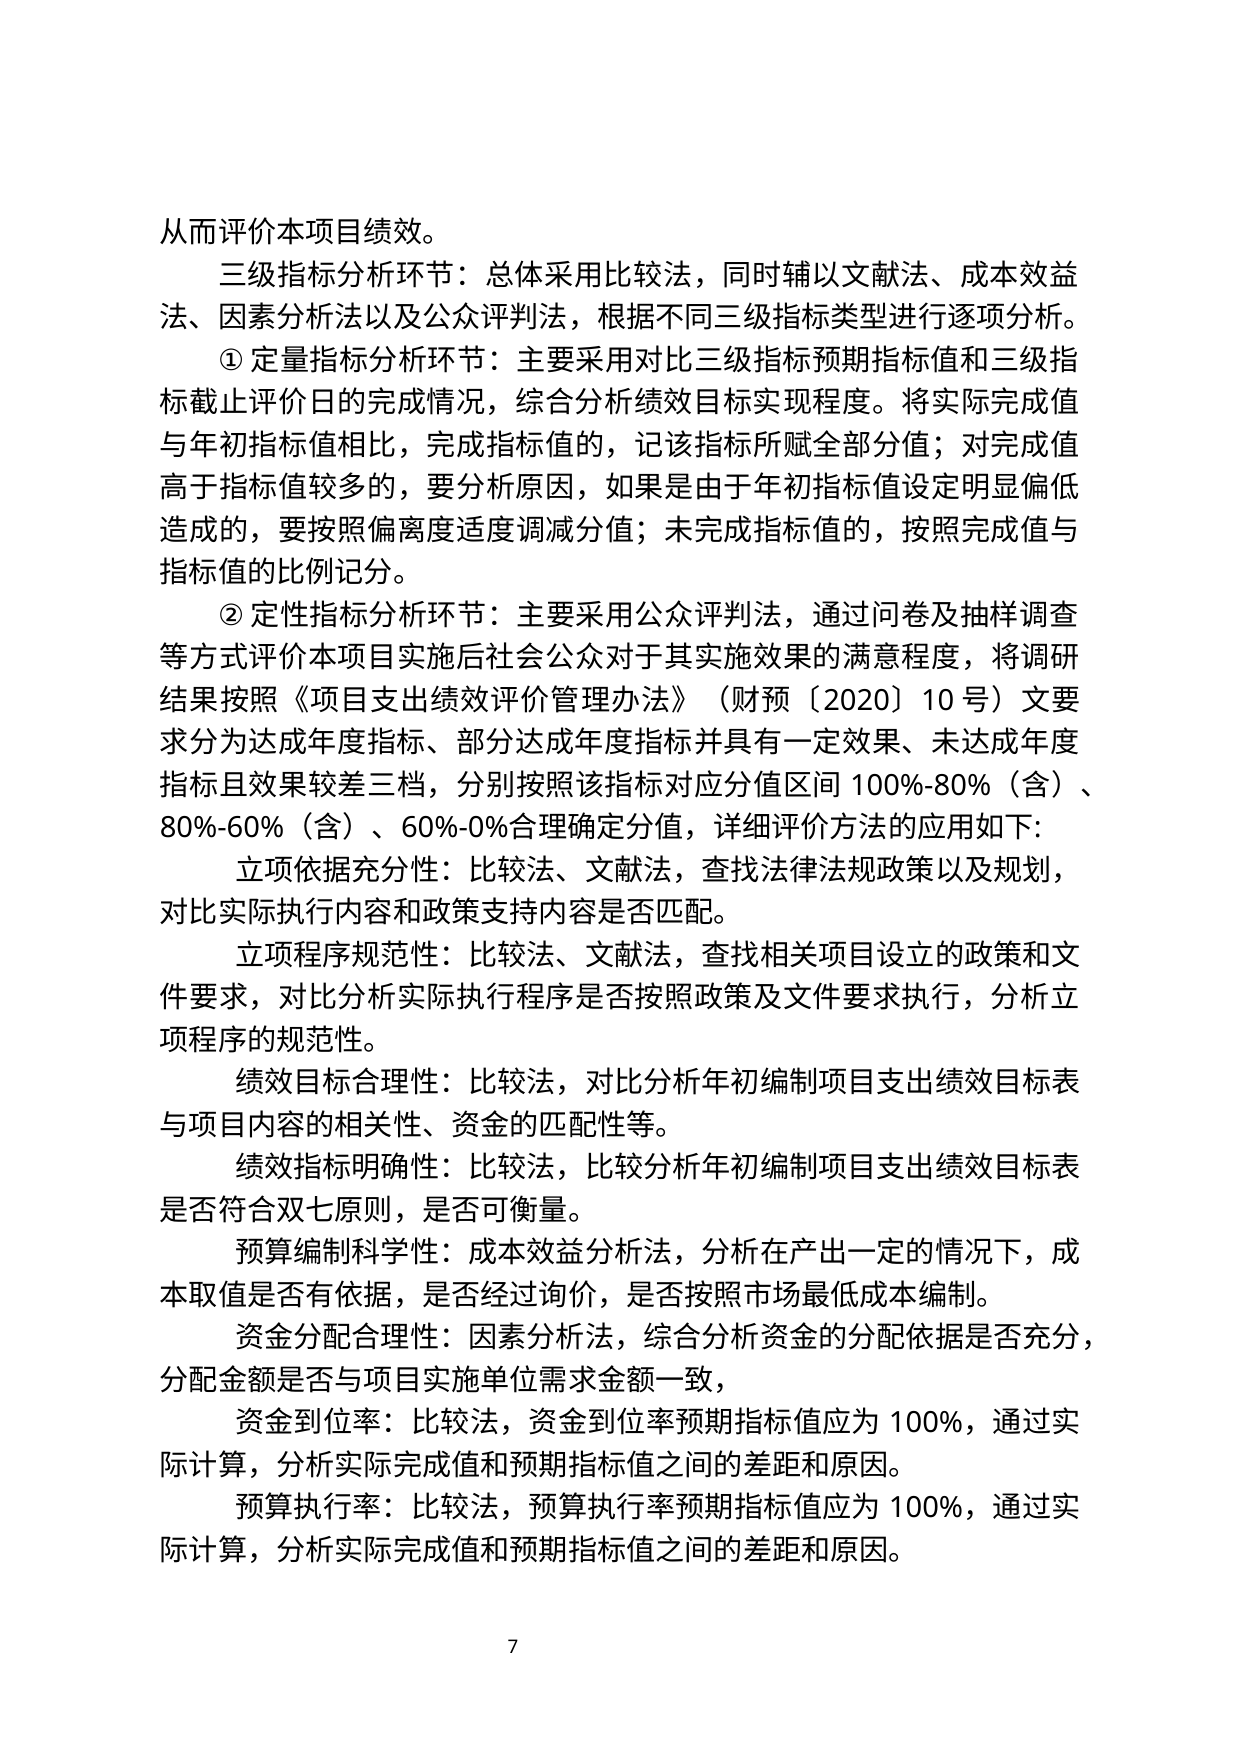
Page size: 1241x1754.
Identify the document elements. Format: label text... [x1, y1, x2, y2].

text 绩效目标合理性：比较法，对比分析年初编制项目支出绩效目标表与项目内容的相关性、资金的匹配性等。 [159, 1059, 1081, 1144]
text 预算执行率：比较法，预算执行率预期指标值应为100%，通过实际计算，分析实际完成值和预期指标值之间的差距和原因。 [159, 1484, 1081, 1569]
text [159, 209, 1081, 251]
text 三级指标分析环节：总体采用比较法，同时辅以文献法、成本效益法、因素分析法以及公众评判法，根据不同三级指标类型进行逐项分析。 [159, 251, 1081, 336]
text 资金到位率：比较法，资金到位率预期指标值应为100%，通过实际计算，分析实际完成值和预期指标值之间的差距和原因。 [159, 1399, 1081, 1484]
text ②定性指标分析环节：主要采用公众评判法，通过问卷及抽样调查等方式评价本项目实施后社会公众对于其实施效果的满意程度，将调研结果按照《项目支出绩效评价管理办法》（财预〔2020〕10号）文要求分为达成年度指标、部分达成年度指标并具有一定效果、未达成年度指标且效果较差三档，分别按照该指标对应分值区间100%-80%（含）、80%-60%（含）、60%-0%合理确定分值，详细评价方法的应用如下: [159, 591, 1081, 846]
text 预算编制科学性：成本效益分析法，分析在产出一定的情况下，成本取值是否有依据，是否经过询价，是否按照市场最低成本编制。 [159, 1229, 1081, 1314]
text ①定量指标分析环节：主要采用对比三级指标预期指标值和三级指标截止评价日的完成情况，综合分析绩效目标实现程度。将实际完成值与年初指标值相比，完成指标值的，记该指标所赋全部分值；对完成值高于指标值较多的，要分析原因，如果是由于年初指标值设定明显偏低造成的，要按照偏离度适度调减分值；未完成指标值的，按照完成值与指标值的比例记分。 [159, 336, 1081, 591]
text 立项程序规范性：比较法、文献法，查找相关项目设立的政策和文件要求，对比分析实际执行程序是否按照政策及文件要求执行，分析立项程序的规范性。 [159, 931, 1081, 1059]
text 立项依据充分性：比较法、文献法，查找法律法规政策以及规划，对比实际执行内容和政策支持内容是否匹配。 [159, 846, 1081, 931]
text 绩效指标明确性：比较法，比较分析年初编制项目支出绩效目标表是否符合双七原则，是否可衡量。 [159, 1144, 1081, 1229]
text 资金分配合理性：因素分析法，综合分析资金的分配依据是否充分，分配金额是否与项目实施单位需求金额一致， [159, 1314, 1081, 1399]
